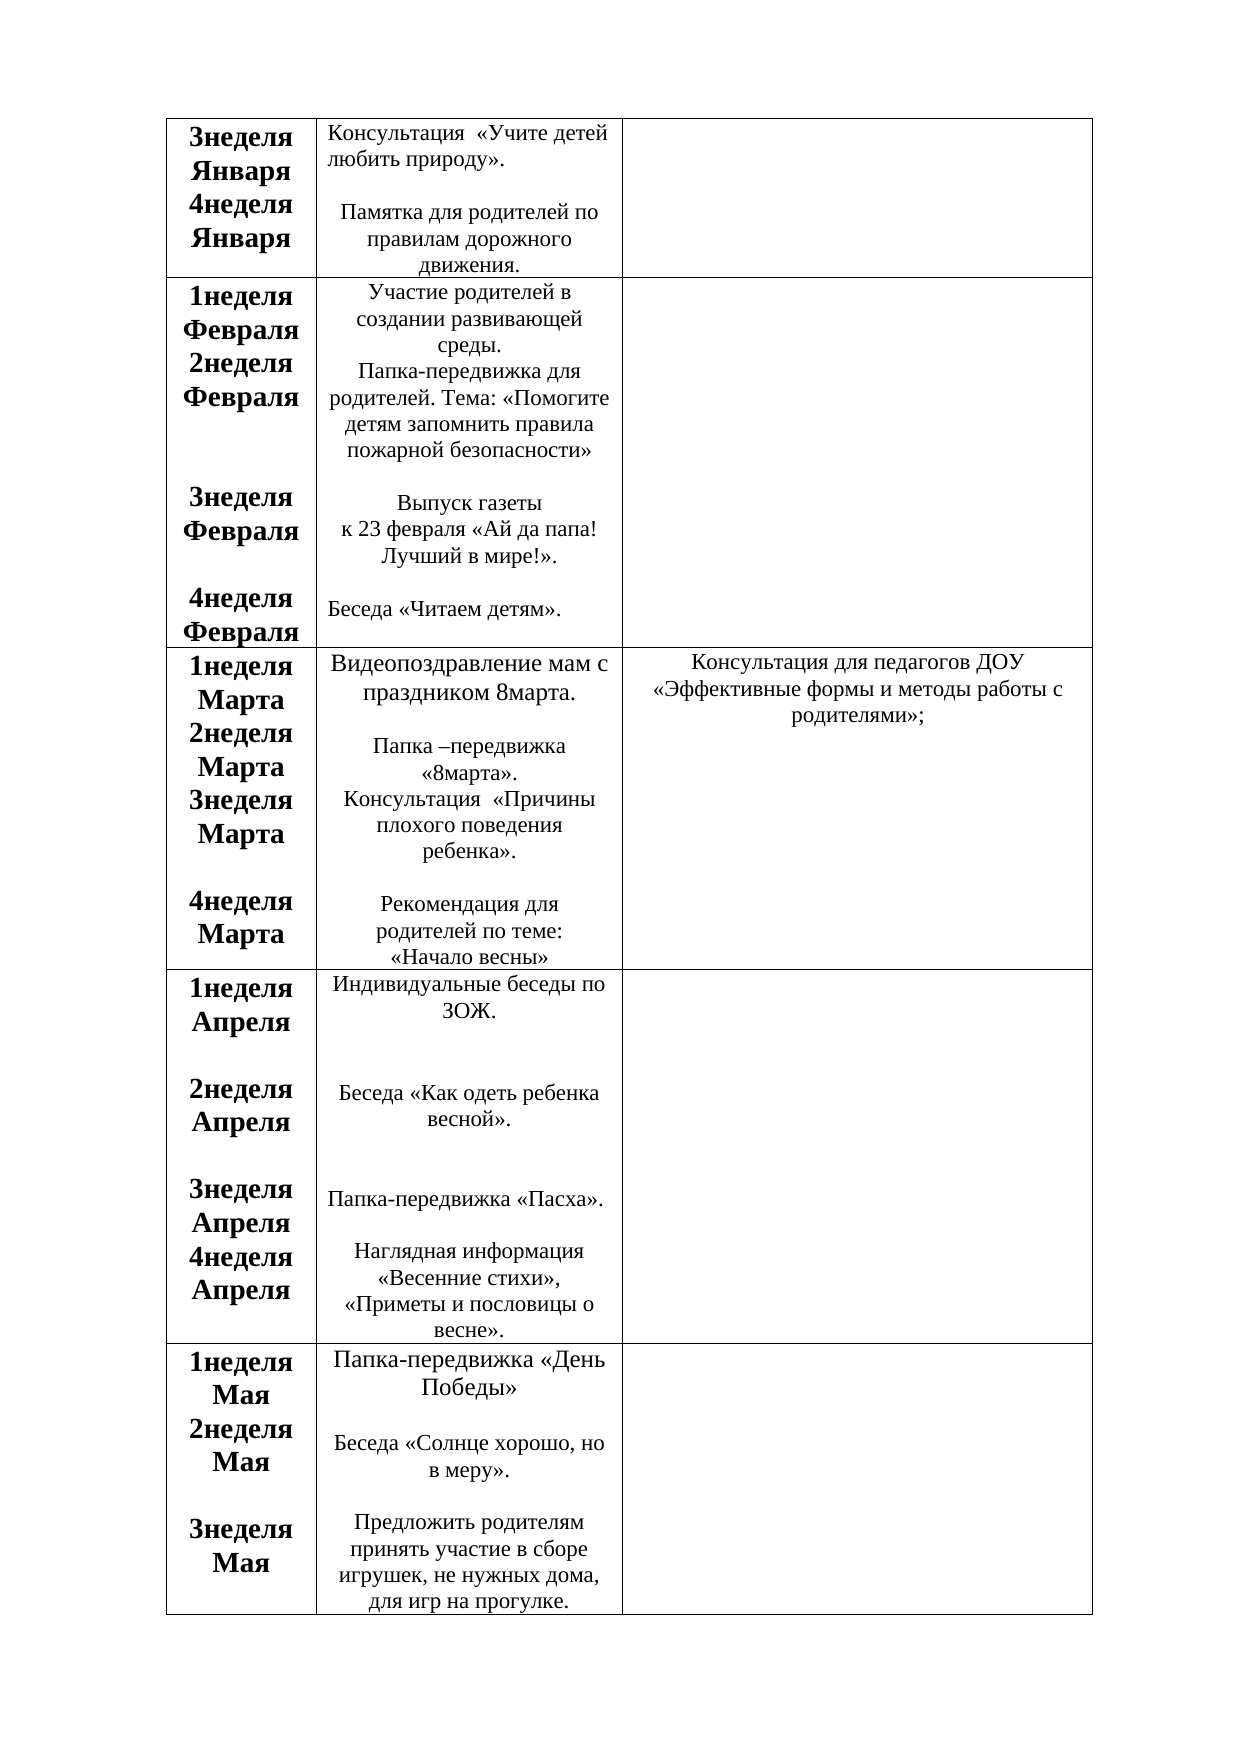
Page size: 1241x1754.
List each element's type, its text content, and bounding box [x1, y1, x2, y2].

table_cell Участие родителей в создании развивающей среды. Папка-передвижка для родителей. Тема: «Помогите детям запомнить правила пожарной безопасности» Выпуск газеты к 23 февраля «Ай да папа! Лучший в мире!». Беседа «Читаем детям». [317, 278, 622, 647]
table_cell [317, 119, 622, 277]
table_cell [623, 970, 1092, 1343]
table_cell [623, 1344, 1092, 1614]
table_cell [167, 119, 316, 277]
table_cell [317, 1344, 622, 1614]
table_cell Консультация для педагогов ДОУ «Эффективные формы и методы работы с родителями»; [623, 648, 1092, 969]
table_cell 1неделя Марта 2неделя Марта 3неделя Марта 4неделя Марта [167, 648, 316, 969]
table_cell 1неделя Апреля 2неделя Апреля 3неделя Апреля 4неделя Апреля [167, 970, 316, 1343]
table_cell [623, 119, 1092, 277]
table_cell Индивидуальные беседы по ЗОЖ. Беседа «Как одеть ребенка весной». Папка-передвижка «Пасха». Наглядная информация «Весенние стихи», «Приметы и пословицы о весне». [317, 970, 622, 1343]
table_cell Видеопоздравление мам с праздником 8марта. Папка –передвижка «8марта». Консультация «Причины плохого поведения ребенка». Рекомендация для родителей по теме: «Начало весны» [317, 648, 622, 969]
table_cell 1неделя Февраля 2неделя Февраля 3неделя Февраля 4неделя Февраля [167, 278, 316, 647]
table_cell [167, 1344, 316, 1614]
table_cell [623, 278, 1092, 647]
